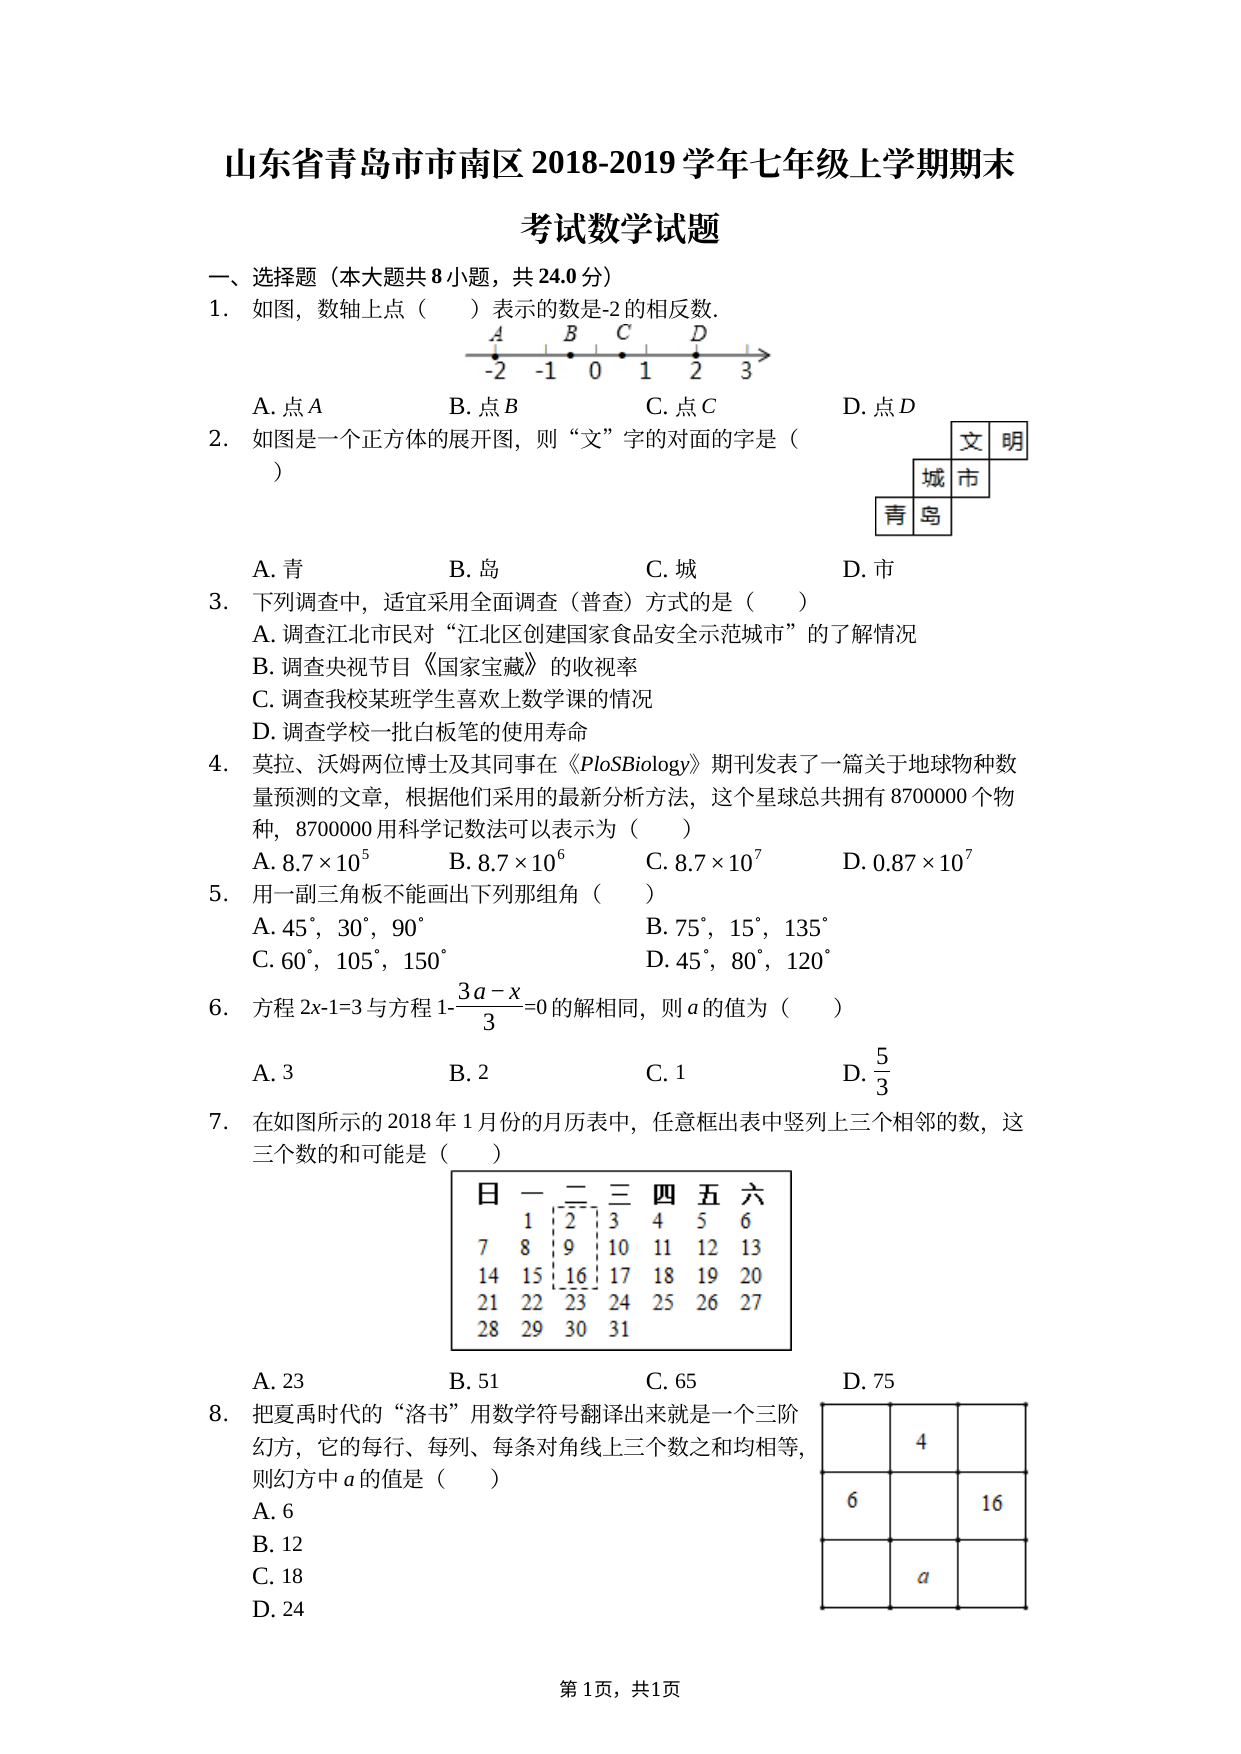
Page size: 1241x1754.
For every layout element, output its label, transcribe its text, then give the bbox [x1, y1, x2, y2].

list A. 青 B. 岛 C. 城 D. 市 [252, 552, 1032, 584]
list 如图，数轴上点（ ）表示的数是-2的相反数． [208, 292, 1032, 324]
list A. 3 B. 2 C. 1 D. [252, 1039, 1032, 1104]
list A. 调查江北市民对“江北区创建国家食品安全示范城市”的了解情况 B. 调查央视节目国家宝藏的收视率 C. 调查我校某班学生喜欢上数学课的情况 D. 调查学校一批白板笔的使用寿命 [252, 617, 1032, 747]
list A. B. C. D. [252, 844, 1032, 877]
text 山东省青岛市市南区2018-2019学年七年级上学期期末考试数学试题 [208, 129, 1032, 259]
list 用一副三角板不能画出下列那组角（ ） [208, 877, 1032, 909]
list 把夏禹时代的“洛书”用数学符号翻译出来就是一个三阶幻方，它的每行、每列、每条对角线上三个数之和均相等，则幻方中a的值是（ ） [208, 1397, 814, 1494]
list A. ，， B. ，， C. ，， D. ，， [252, 909, 1032, 974]
list 一、选择题（本大题共8小题，共24.0分） [208, 259, 1032, 292]
list 下列调查中，适宜采用全面调查（普查）方式的是（ ） [208, 584, 1032, 617]
picture [875, 421, 1033, 541]
picture [464, 324, 776, 384]
list 莫拉、沃姆两位博士及其同事在《PloSBiology》期刊发表了一篇关于地球物种数量预测的文章，根据他们采用的最新分析方法，这个星球总共拥有8700000个物种，8700000用科学记数法可以表示为（ ） [208, 747, 1032, 844]
list 方程2x-1=3与方程1-=0的解相同，则a的值为（ ） [208, 974, 1032, 1039]
list A. 点A B. 点B C. 点C D. 点D [252, 324, 1032, 422]
list A. 6 B. 12 C. 18 D. 24 [252, 1494, 1032, 1657]
list 如图是一个正方体的展开图，则“文”字的对面的字是（ ） [208, 422, 1032, 552]
picture [814, 1396, 1033, 1615]
picture [448, 1169, 792, 1351]
list 在如图所示的2018年1月份的月历表中，任意框出表中竖列上三个相邻的数，这三个数的和可能是（ ） [208, 1104, 1032, 1169]
